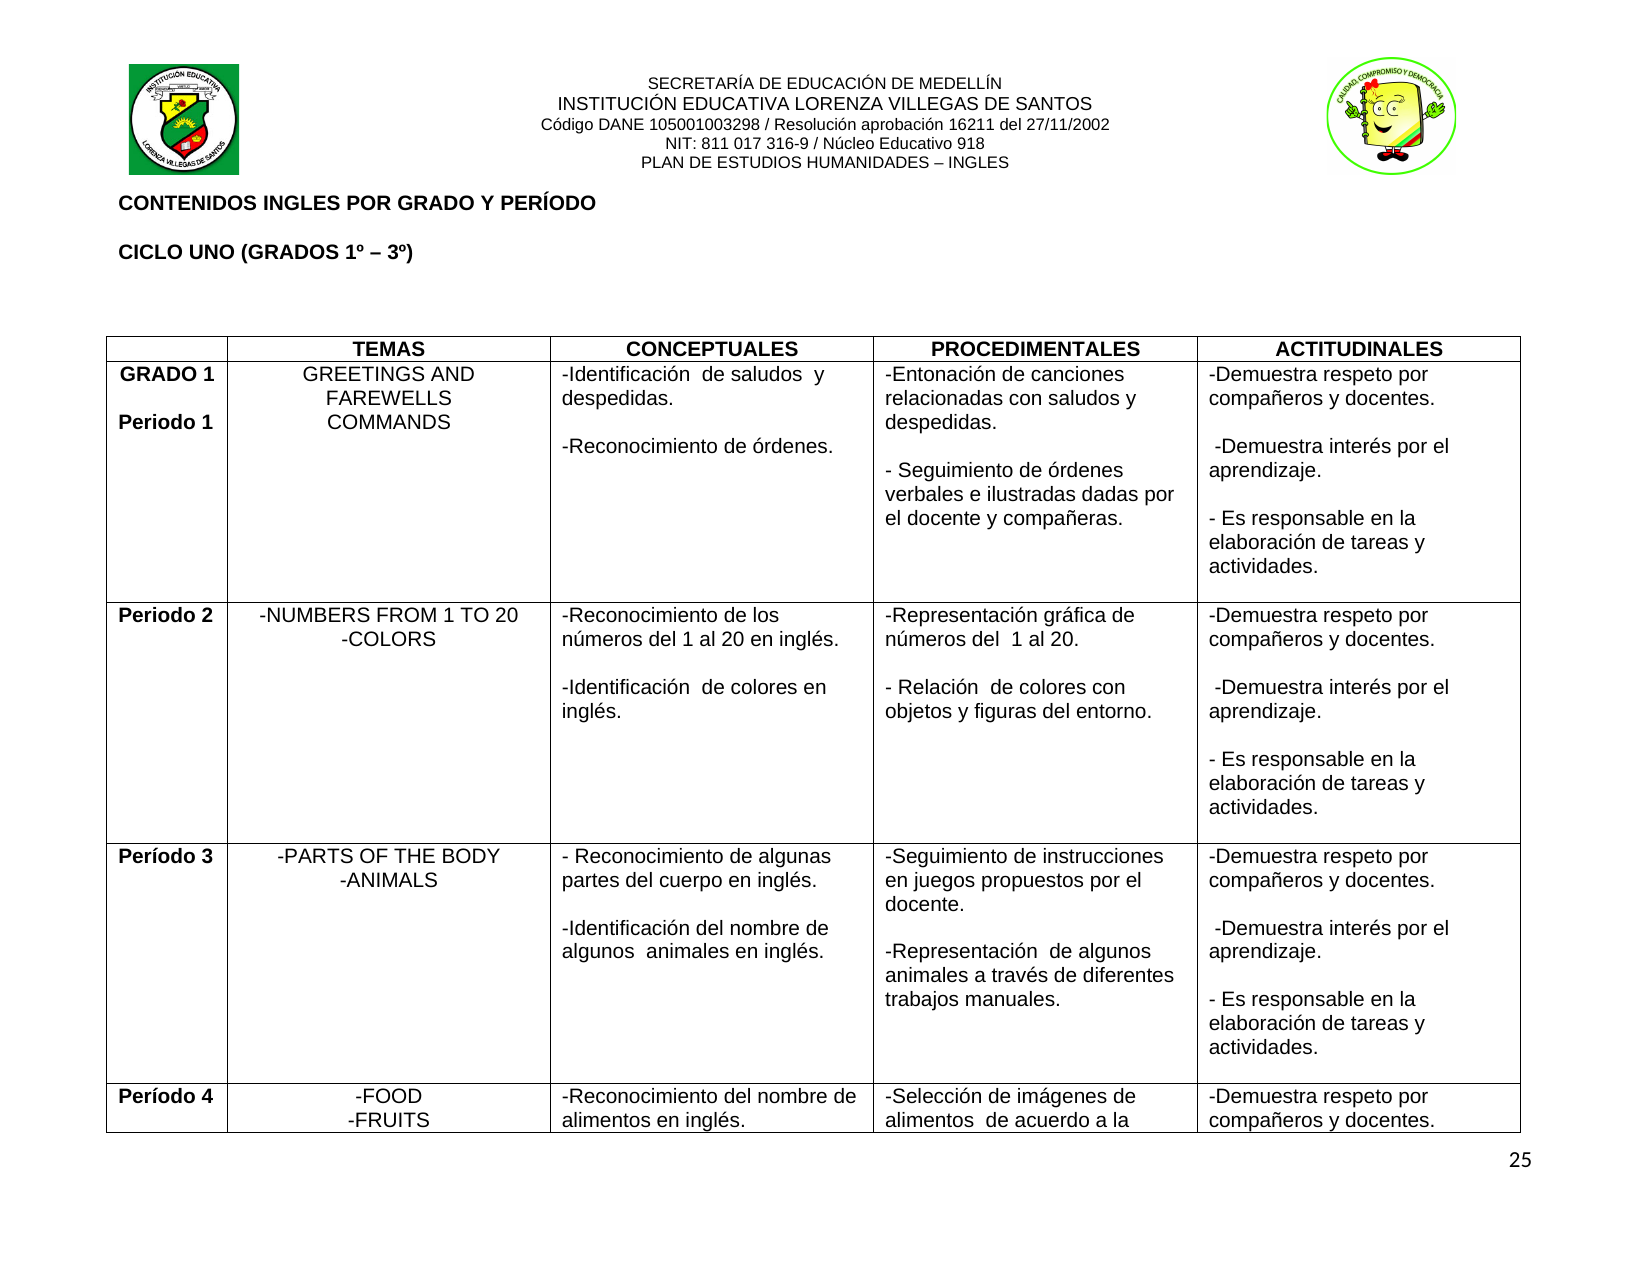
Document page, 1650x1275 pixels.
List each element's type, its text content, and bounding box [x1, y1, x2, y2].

text CICLO UNO (GRADOS 1º – 3º) [118, 239, 1532, 263]
table_header PROCEDIMENTALES [874, 337, 1197, 361]
table_cell -Demuestra respeto por compañeros y docentes. -Demuestra interés por el aprendizaje. - Es responsable en la elaboración de tareas y actividades. [1198, 603, 1520, 842]
table_cell -Identificación de saludos y despedidas. -Reconocimiento de órdenes. [551, 362, 873, 602]
picture [128, 64, 240, 175]
table_cell -Reconocimiento de los números del 1 al 20 en inglés. -Identificación de colores en inglés. [551, 603, 873, 842]
table_cell -Demuestra respeto por compañeros y docentes. -Demuestra interés por el aprendizaje. - Es responsable en la elaboración de tareas y actividades. [1198, 1084, 1520, 1132]
table_cell -NUMBERS FROM 1 TO 20 -COLORS [228, 603, 550, 842]
text CONTENIDOS INGLES POR GRADO Y PERÍODO [118, 191, 1532, 215]
table_cell -Demuestra respeto por compañeros y docentes. -Demuestra interés por el aprendizaje. - Es responsable en la elaboración de tareas y actividades. [1198, 844, 1520, 1083]
table_header ACTITUDINALES [1198, 337, 1520, 361]
table_cell -Seguimiento de instrucciones en juegos propuestos por el docente. -Representación de algunos animales a través de diferentes trabajos manuales. [874, 844, 1197, 1083]
table_cell - Reconocimiento de algunas partes del cuerpo en inglés. -Identificación del nombre de algunos animales en inglés. [551, 844, 873, 1083]
table_cell -PARTS OF THE BODY -ANIMALS [228, 844, 550, 1083]
table_cell -Reconocimiento del nombre de alimentos en inglés. - Identificación del nombre de frutas inglés. [551, 1084, 873, 1132]
table_cell -FOOD -FRUITS [228, 1084, 550, 1132]
table_cell GRADO 1 Periodo 1 [107, 362, 227, 602]
table_cell -Representación gráfica de números del 1 al 20. - Relación de colores con objetos y figuras del entorno. [874, 603, 1197, 842]
table_cell Período 3 [107, 844, 227, 1083]
table_cell Periodo 2 [107, 603, 227, 842]
table_cell -Demuestra respeto por compañeros y docentes. -Demuestra interés por el aprendizaje. - Es responsable en la elaboración de tareas y actividades. [1198, 362, 1520, 602]
table_header [107, 337, 227, 361]
table_cell Período 4 [107, 1084, 227, 1132]
table_header CONCEPTUALES [551, 337, 873, 361]
table_cell -Entonación de canciones relacionadas con saludos y despedidas. - Seguimiento de órdenes verbales e ilustradas dadas por el docente y compañeras. [874, 362, 1197, 602]
picture [1326, 57, 1457, 175]
table_cell -Selección de imágenes de alimentos de acuerdo a la indicación dada por el profesor. -Representación gráfica de algunas frutas. [874, 1084, 1197, 1132]
table_header TEMAS [228, 337, 550, 361]
table_cell GREETINGS AND FAREWELLS COMMANDS [228, 362, 550, 602]
